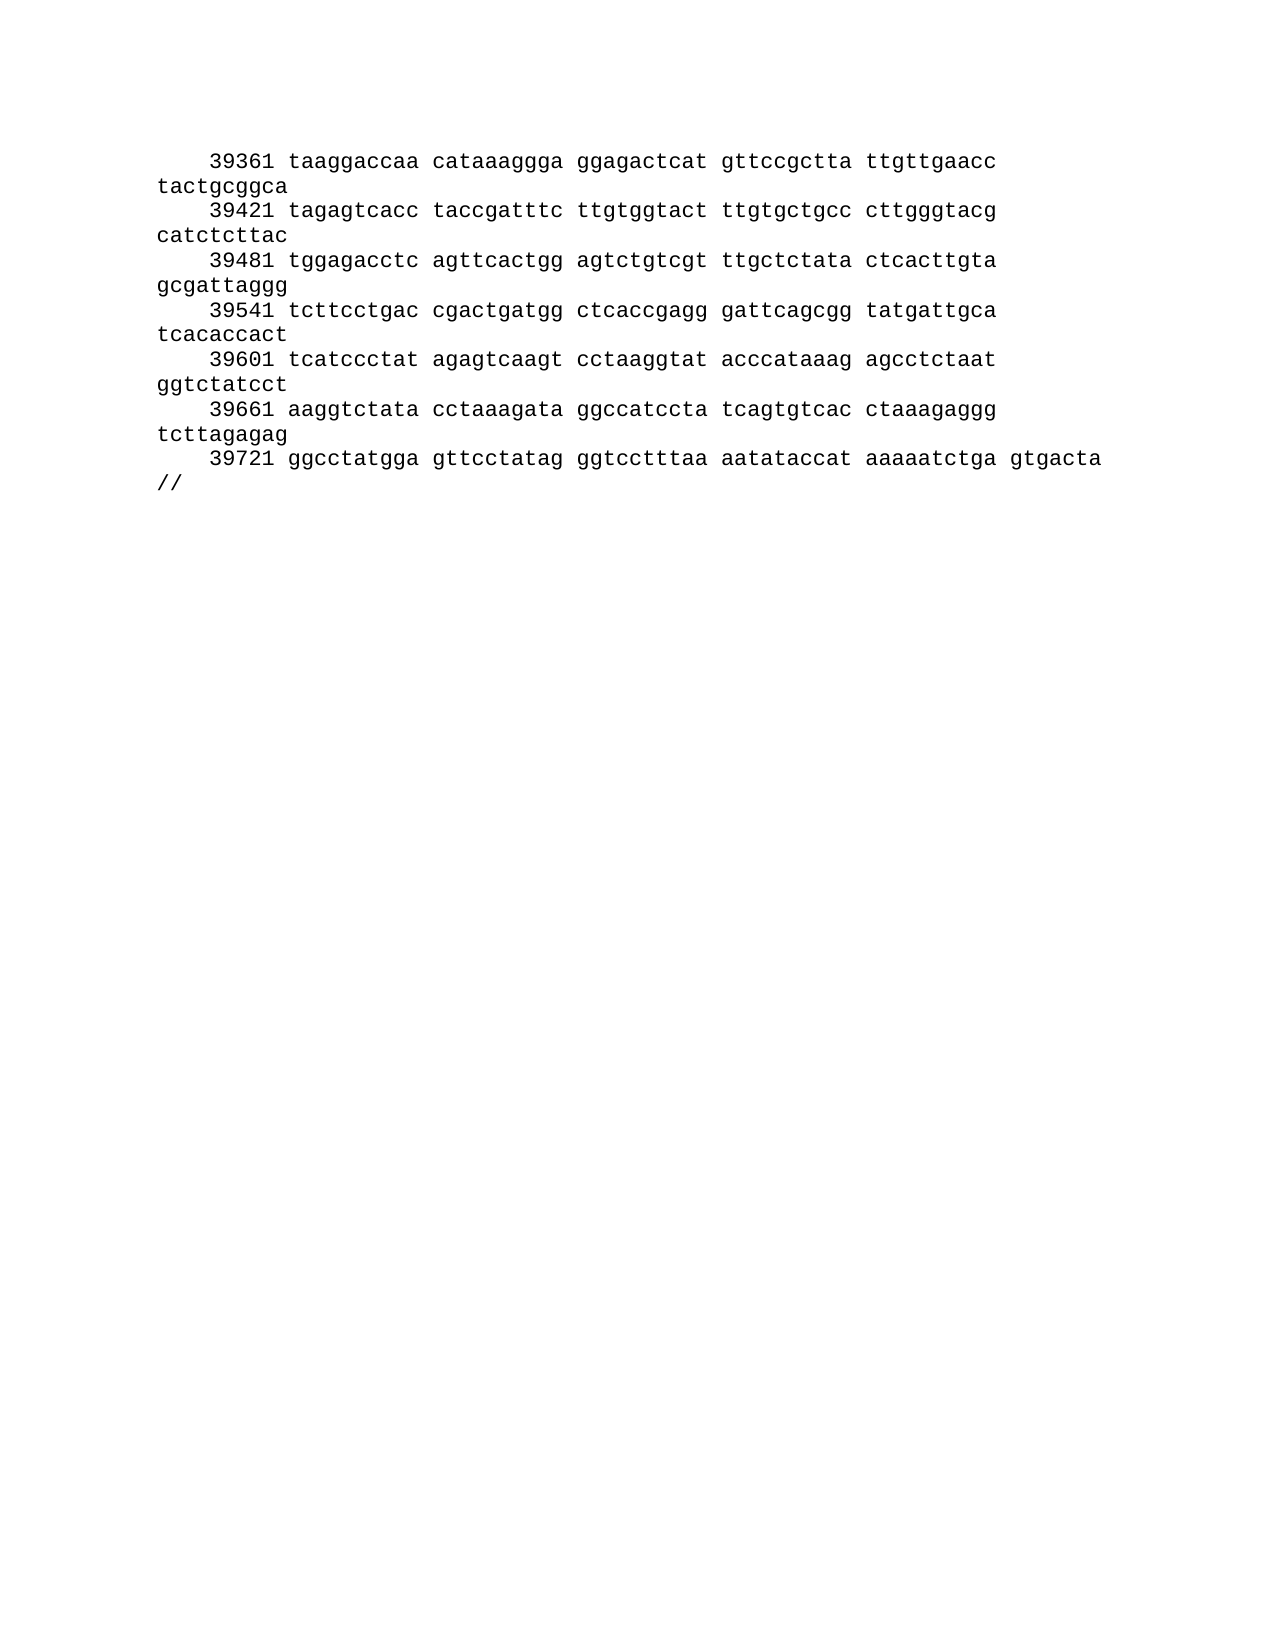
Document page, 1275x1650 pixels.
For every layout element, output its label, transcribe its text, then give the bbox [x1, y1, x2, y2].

text 39421 tagagtcacc taccgatttc ttgtggtact ttgtgctgcc cttgggtacg catctcttac [156, 199, 1118, 249]
text 39361 taaggaccaa cataaaggga ggagactcat gttccgctta ttgttgaacc tactgcggca [156, 150, 1118, 199]
text 39661 aaggtctata cctaaagata ggccatccta tcagtgtcac ctaaagaggg tcttagagag [156, 398, 1118, 447]
text 39541 tcttcctgac cgactgatgg ctcaccgagg gattcagcgg tatgattgca tcacaccact [156, 299, 1118, 348]
text 39601 tcatccctat agagtcaagt cctaaggtat acccataaag agcctctaat ggtctatcct [156, 348, 1118, 398]
text 39721 ggcctatgga gttcctatag ggtcctttaa aatataccat aaaaatctga gtgacta [156, 447, 1118, 472]
text 39481 tggagacctc agttcactgg agtctgtcgt ttgctctata ctcacttgta gcgattaggg [156, 249, 1118, 299]
text // [156, 472, 1118, 497]
